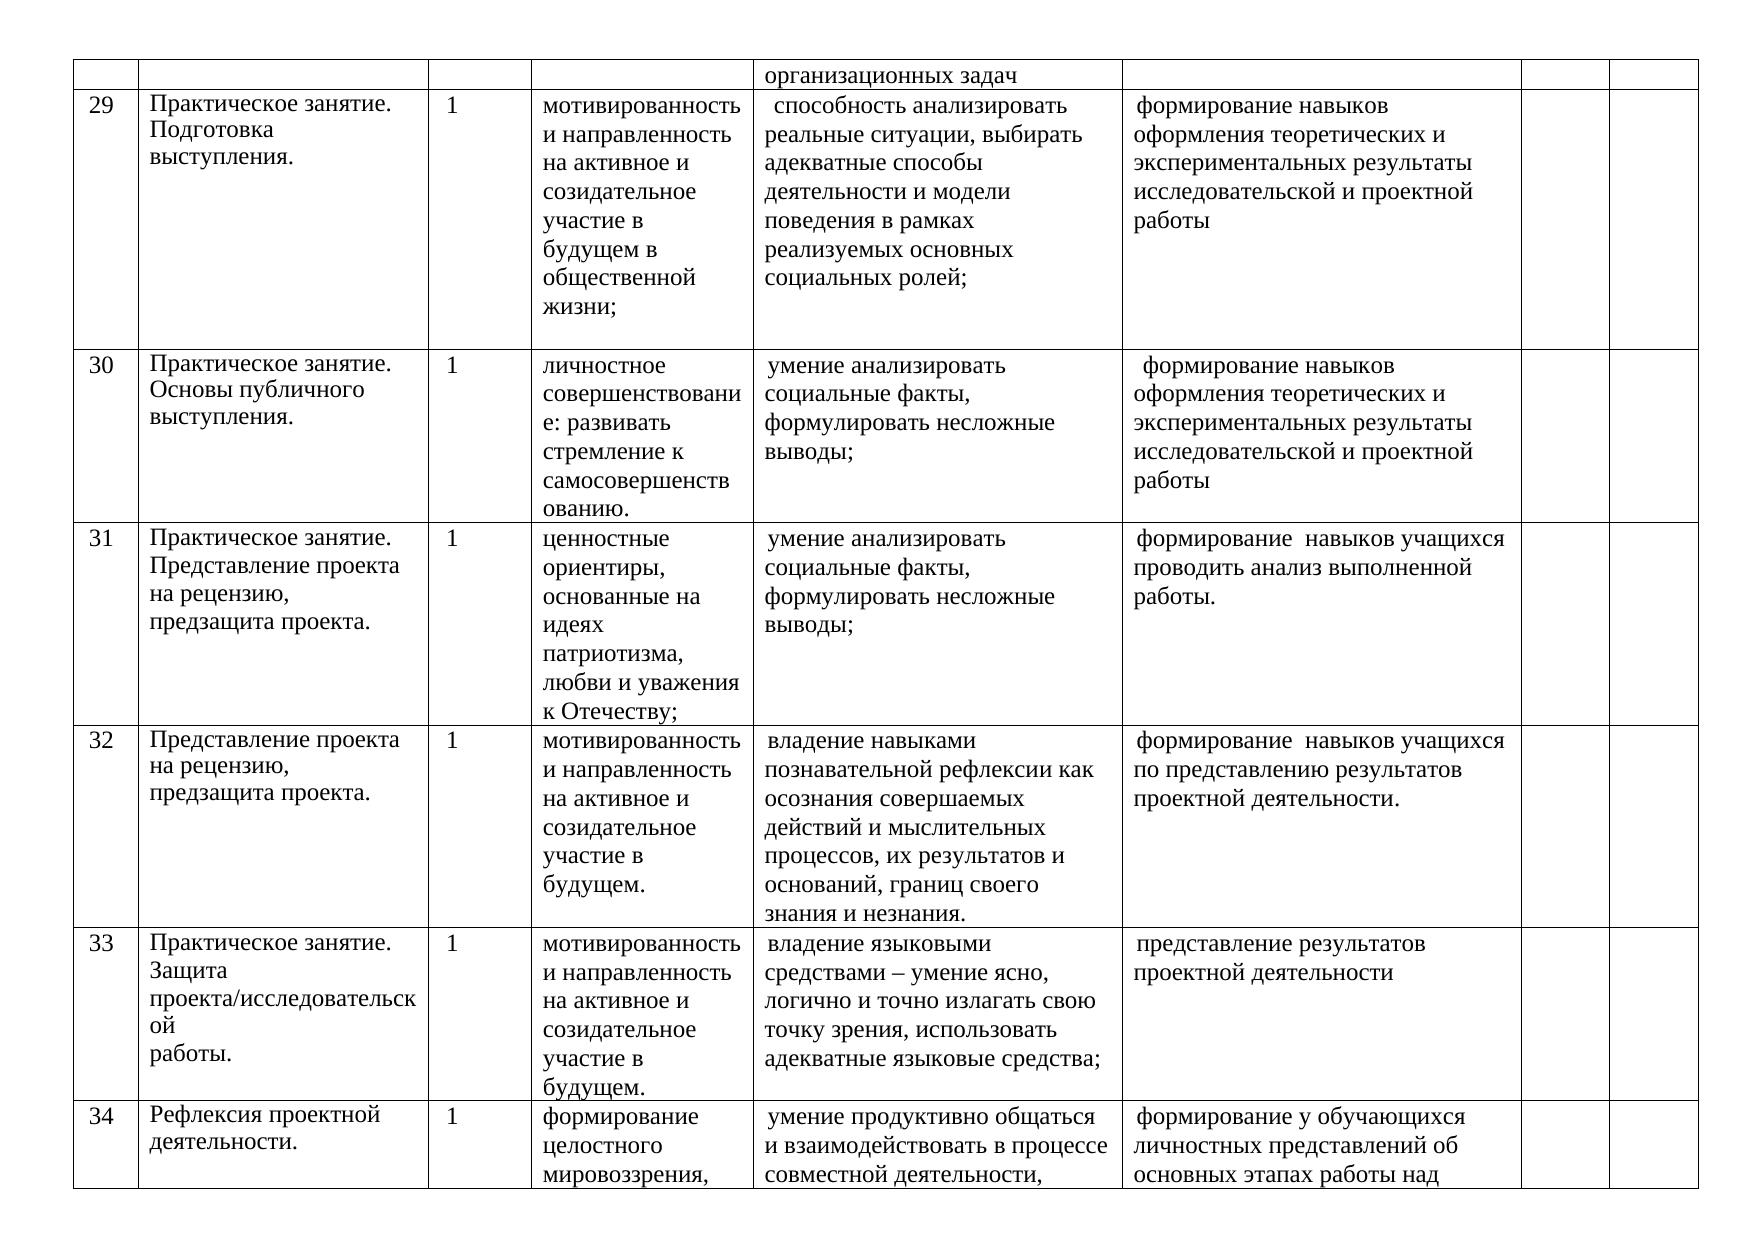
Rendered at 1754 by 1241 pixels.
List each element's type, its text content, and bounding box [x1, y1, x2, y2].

table_cell 1 [429, 90, 531, 349]
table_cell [754, 60, 1122, 89]
table_cell [1522, 726, 1609, 927]
table_cell [1610, 90, 1698, 349]
table_cell 34 [74, 1101, 138, 1188]
table_cell Практическое занятие. Основы публичного выступления. [139, 350, 428, 522]
table_cell владение языковыми средствами – умение ясно, логично и точно излагать свою точку зрения, использовать адекватные языковые средства; [754, 928, 1122, 1100]
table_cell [532, 60, 753, 89]
table_cell 32 [74, 726, 138, 927]
table_cell способность анализировать реальные ситуации, выбирать адекватные способы деятельности и модели поведения в рамках реализуемых основных социальных ролей; [754, 90, 1122, 349]
table_cell Практическое занятие. Подготовка выступления. [139, 90, 428, 349]
table_cell [1522, 928, 1609, 1100]
table_cell [1522, 90, 1609, 349]
table_cell 1 [429, 523, 531, 724]
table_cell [1123, 1101, 1521, 1188]
table_cell 1 [429, 350, 531, 522]
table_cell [1123, 60, 1521, 89]
table_cell 1 [429, 928, 531, 1100]
table_cell [1522, 60, 1609, 89]
table_cell 33 [74, 928, 138, 1100]
table_cell мотивированность и направленность на активное и созидательное участие в будущем. [532, 726, 753, 927]
table_cell [1610, 1101, 1698, 1188]
table_cell [1610, 523, 1698, 724]
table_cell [754, 1101, 1122, 1188]
table_cell владение навыками познавательной рефлексии как осознания совершаемых действий и мыслительных процессов, их результатов и оснований, границ своего знания и незнания. [754, 726, 1122, 927]
table_cell [1610, 60, 1698, 89]
table_cell мотивированность и направленность на активное и созидательное участие в будущем в общественной жизни; [532, 90, 753, 349]
table_cell 31 [74, 523, 138, 724]
table_cell 1 [429, 726, 531, 927]
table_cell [139, 60, 428, 89]
table_cell [1522, 1101, 1609, 1188]
table_cell 30 [74, 350, 138, 522]
table_cell умение анализировать социальные факты, формулировать несложные выводы; [754, 523, 1122, 724]
table_cell Практическое занятие. Представление проекта на рецензию, предзащита проекта. [139, 523, 428, 724]
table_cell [532, 1101, 753, 1188]
table_cell [1522, 523, 1609, 724]
table_cell умение анализировать социальные факты, формулировать несложные выводы; [754, 350, 1122, 522]
table_cell Представление проекта на рецензию, предзащита проекта. [139, 726, 428, 927]
table_cell ценностные ориентиры, основанные на идеях патриотизма, любви и уважения к Отечеству; [532, 523, 753, 724]
table_cell [1522, 350, 1609, 522]
table_cell 29 [74, 90, 138, 349]
table_cell формирование навыков оформления теоретических и экспериментальных результаты исследовательской и проектной работы [1123, 90, 1521, 349]
table_cell мотивированность и направленность на активное и созидательное участие в будущем. [532, 928, 753, 1100]
table_cell личностное совершенствование: развивать стремление к самосовершенствованию. [532, 350, 753, 522]
table_cell формирование навыков учащихся проводить анализ выполненной работы. [1123, 523, 1521, 724]
table_cell 28 [74, 60, 138, 89]
table_cell [1610, 350, 1698, 522]
table_cell представление результатов проектной деятельности [1123, 928, 1521, 1100]
table_cell формирование навыков оформления теоретических и экспериментальных результаты исследовательской и проектной работы [1123, 350, 1521, 522]
table_cell Практическое занятие. Защита проекта/исследовательской работы. [139, 928, 428, 1100]
table_cell [1610, 726, 1698, 927]
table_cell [139, 1101, 428, 1188]
table_cell 1 [429, 1101, 531, 1188]
table_cell 1 [429, 60, 531, 89]
table_cell формирование навыков учащихся по представлению результатов проектной деятельности. [1123, 726, 1521, 927]
table_cell [1610, 928, 1698, 1100]
